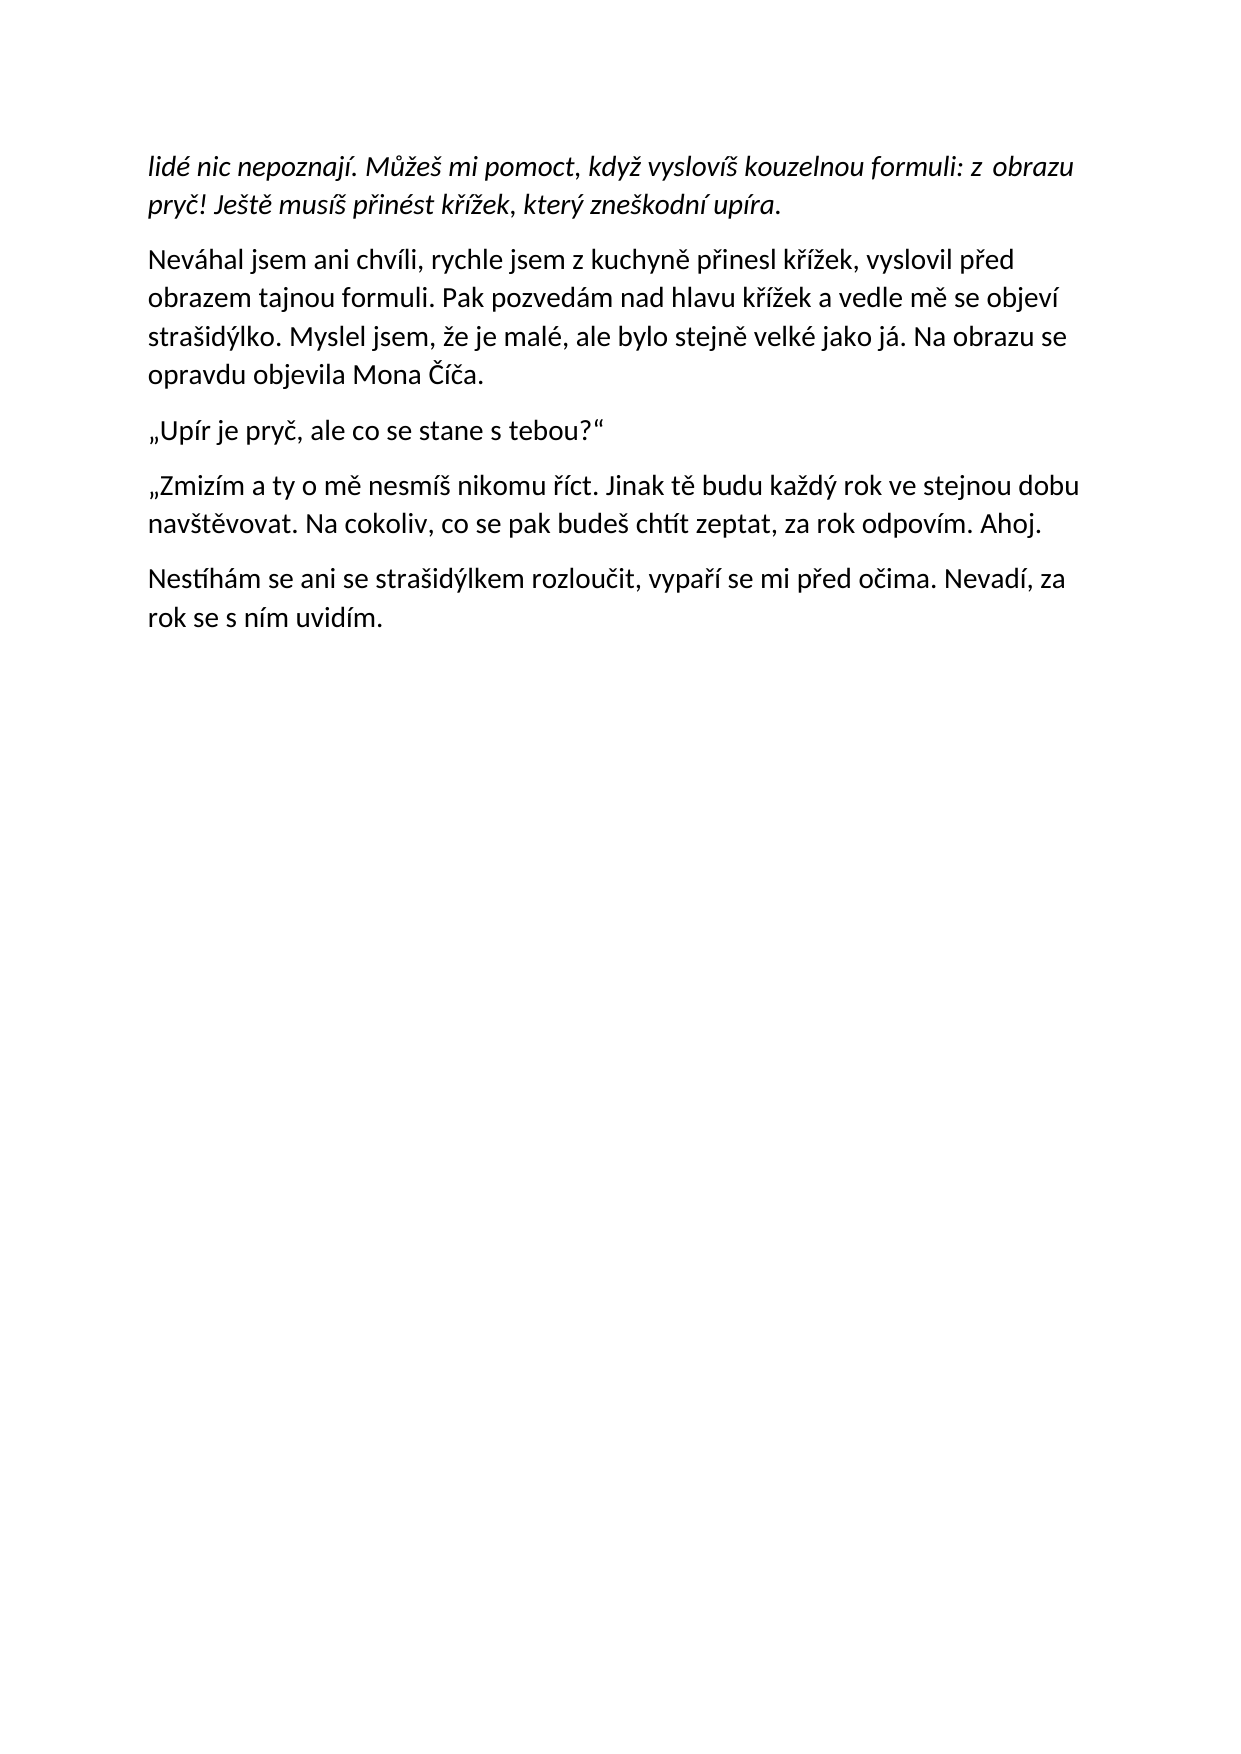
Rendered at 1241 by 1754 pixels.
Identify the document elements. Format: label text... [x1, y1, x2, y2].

text Nestíhám se ani se strašidýlkem rozloučit, vypaří se mi před očima. Nevadí, za rok se s ním uvidím. [148, 560, 1093, 634]
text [148, 148, 1093, 222]
text „Zmizím a ty o mě nesmíš nikomu říct. Jinak tě budu každý rok ve stejnou dobu navštěvovat. Na cokoliv, co se pak budeš chtít zeptat, za rok odpovím. Ahoj. [148, 467, 1093, 541]
text Neváhal jsem ani chvíli, rychle jsem z kuchyně přinesl křížek, vyslovil před obrazem tajnou formuli. Pak pozvedám nad hlavu křížek a vedle mě se objeví strašidýlko. Myslel jsem, že je malé, ale bylo stejně velké jako já. Na obrazu se opravdu objevila Mona Číča. [148, 241, 1093, 392]
text „Upír je pryč, ale co se stane s tebou?“ [148, 412, 1093, 447]
